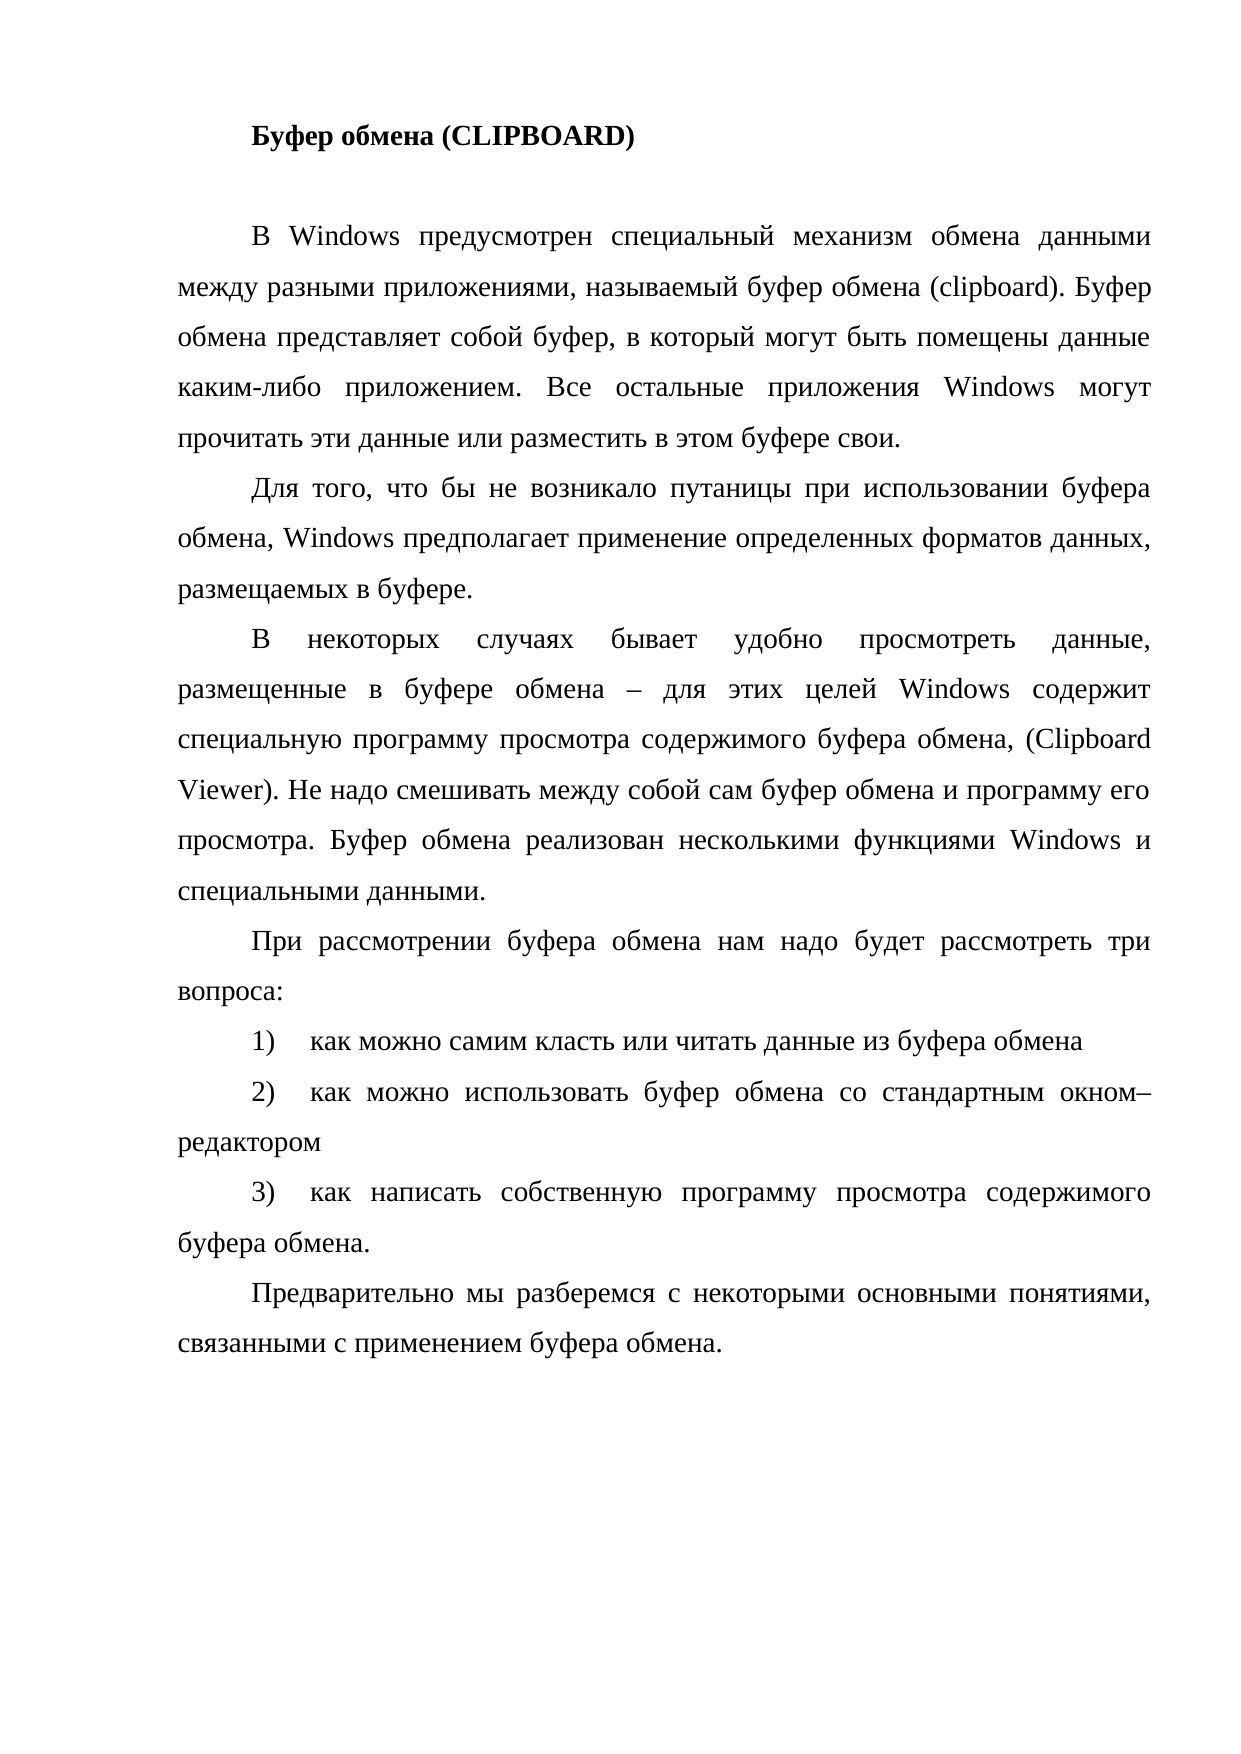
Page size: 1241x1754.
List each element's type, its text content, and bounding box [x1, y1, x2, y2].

text При рассмотрении буфера обмена нам надо будет рассмотреть три вопроса: [177, 923, 1152, 1007]
text В некоторых случаях бывает удобно просмотреть данные, размещенные в буфере обмена – для этих целей Windows содержит специальную программу просмотра содержимого буфера обмена, (Clipboard Viewer). Не надо смешивать между собой сам буфер обмена и программу его просмотра. Буфер обмена реализован несколькими функциями Windows и специальными данными. [177, 621, 1152, 906]
subtitle Буфер обмена (CLIPBOARD) [177, 118, 1152, 152]
text Для того, что бы не возникало путаницы при использовании буфера обмена, Windows предполагает применение определенных форматов данных, размещаемых в буфере. [177, 470, 1152, 604]
list как можно использовать буфер обмена со стандартным окном–редактором [177, 1074, 1152, 1158]
text Предварительно мы разберемся с некоторыми основными понятиями, связанными с применением буфера обмена. [177, 1275, 1152, 1359]
list как написать собственную программу просмотра содержимого буфера обмена. [177, 1175, 1152, 1258]
list как можно самим класть или читать данные из буфера обмена [177, 1024, 1152, 1057]
text В Windows предусмотрен специальный механизм обмена данными между разными приложениями, называемый буфер обмена (clipboard). Буфер обмена представляет собой буфер, в который могут быть помещены данные каким-либо приложением. Все остальные приложения Windows могут прочитать эти данные или разместить в этом буфере свои. [177, 219, 1152, 453]
